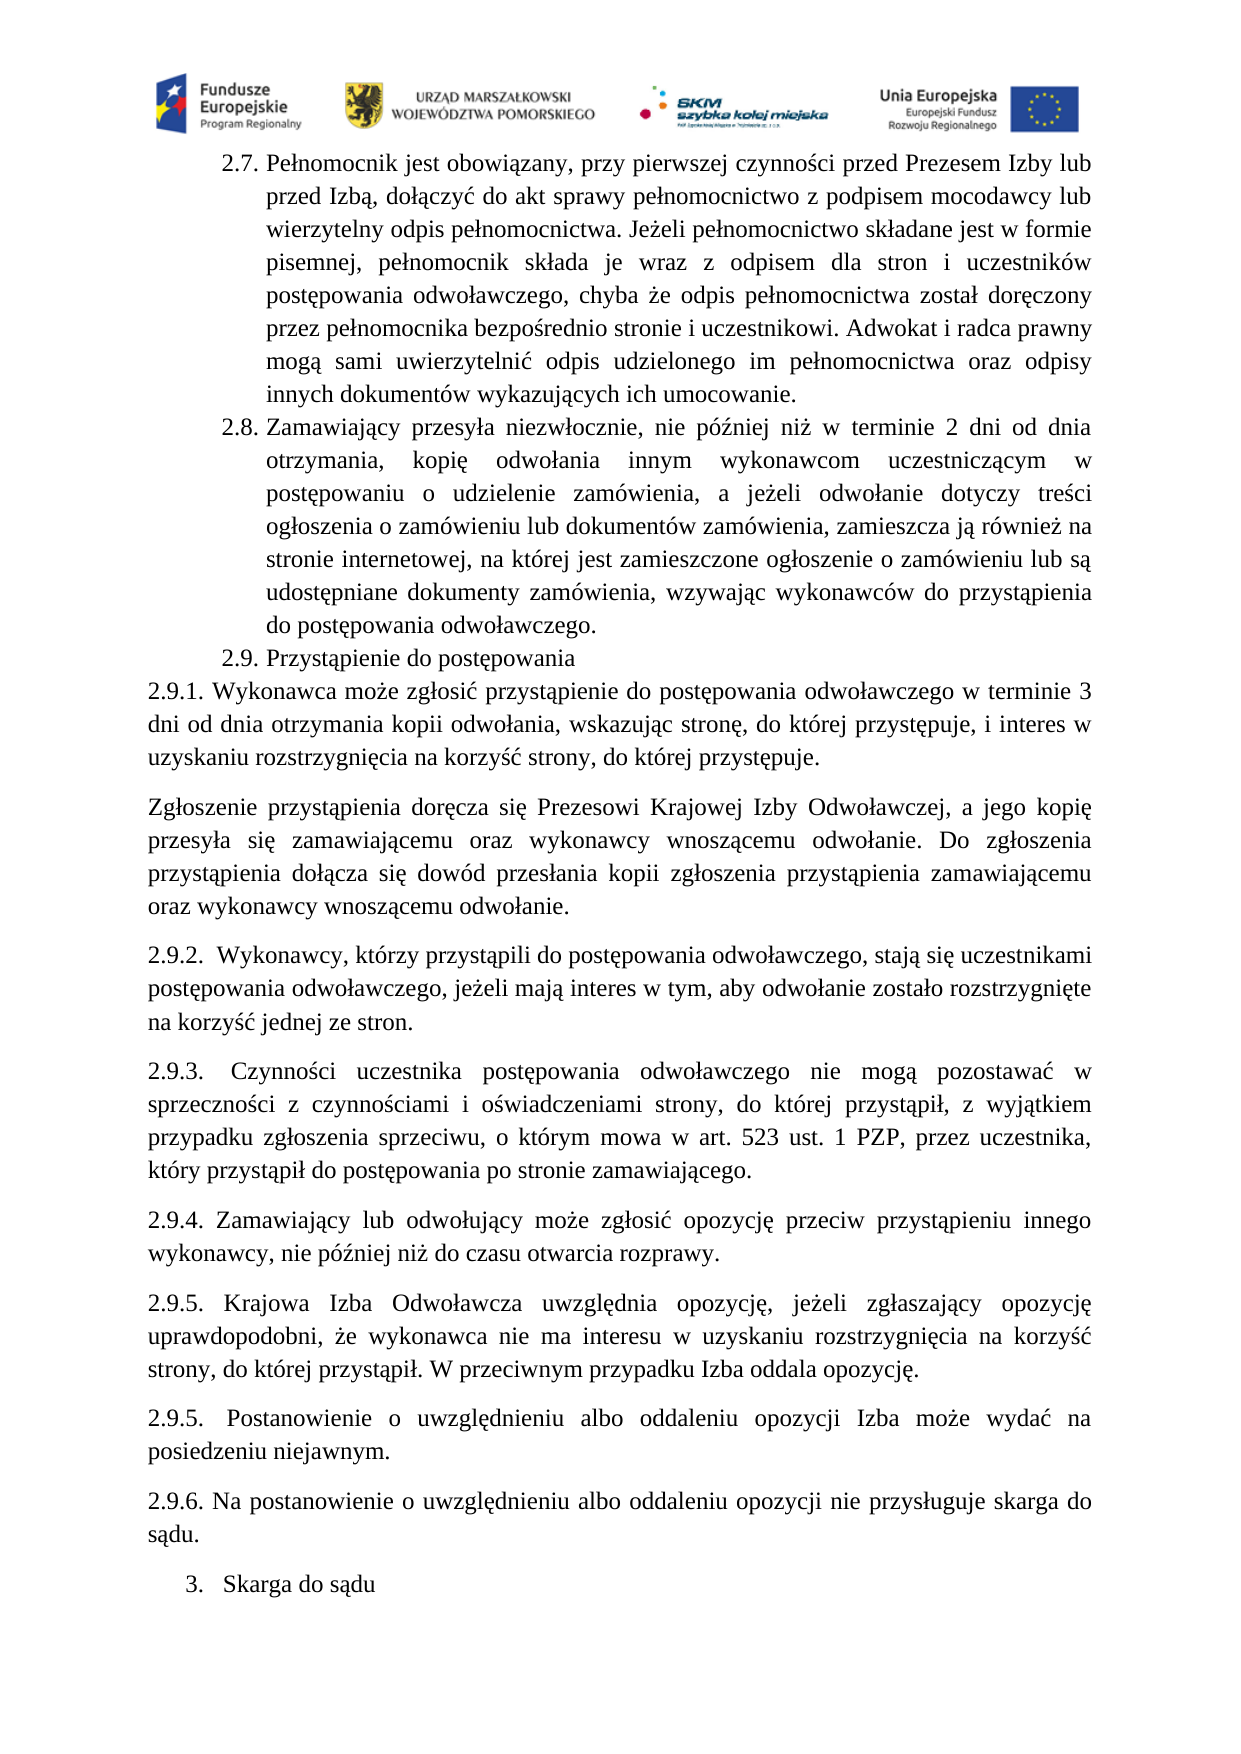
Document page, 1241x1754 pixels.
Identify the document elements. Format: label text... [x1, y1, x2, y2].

text 2.9.5. Krajowa Izba Odwoławcza uwzględnia opozycję, jeżeli zgłaszający opozycję uprawdopodobni, że wykonawca nie ma interesu w uzyskaniu rozstrzygnięcia na korzyść strony, do której przystąpił. W przeciwnym przypadku Izba oddala opozycję. [148, 1288, 1093, 1382]
list Przystąpienie do postępowania [221, 643, 1093, 672]
text 2.9.5. Postanowienie o uwzględnieniu albo oddaleniu opozycji Izba może wydać na posiedzeniu niejawnym. [148, 1403, 1093, 1465]
text 2.9.3. Czynności uczestnika postępowania odwoławczego nie mogą pozostawać w sprzeczności z czynnościami i oświadczeniami strony, do której przystąpił, z wyjątkiem przypadku zgłoszenia sprzeciwu, o którym mowa w art. 523 ust. 1 PZP, przez uczestnika, który przystąpił do postępowania po stronie zamawiającego. [148, 1056, 1093, 1184]
text 2.9.4. Zamawiający lub odwołujący może zgłosić opozycję przeciw przystąpieniu innego wykonawcy, nie później niż do czasu otwarcia rozprawy. [148, 1205, 1093, 1267]
text 2.9.2. Wykonawcy, którzy przystąpili do postępowania odwoławczego, stają się uczestnikami postępowania odwoławczego, jeżeli mają interes w tym, aby odwołanie zostało rozstrzygnięte na korzyść jednej ze stron. [148, 941, 1093, 1035]
list Zamawiający przesyła niezwłocznie, nie później niż w terminie 2 dni od dnia otrzymania, kopię odwołania innym wykonawcom uczestniczącym w postępowaniu o udzielenie zamówienia, a jeżeli odwołanie dotyczy treści ogłoszenia o zamówieniu lub dokumentów zamówienia, zamieszcza ją również na stronie internetowej, na której jest zamieszczone ogłoszenie o zamówieniu lub są udostępniane dokumenty zamówienia, wzywając wykonawców do przystąpienia do postępowania odwoławczego. [221, 412, 1093, 639]
text 2.9.6. Na postanowienie o uwzględnieniu albo oddaleniu opozycji nie przysługuje skarga do sądu. [148, 1486, 1093, 1548]
picture [147, 73, 1093, 148]
text 2.9.1. Wykonawca może zgłosić przystąpienie do postępowania odwoławczego w terminie 3 dni od dnia otrzymania kopii odwołania, wskazując stronę, do której przystępuje, i interes w uzyskaniu rozstrzygnięcia na korzyść strony, do której przystępuje. [148, 676, 1093, 771]
list Pełnomocnik jest obowiązany, przy pierwszej czynności przed Prezesem Izby lub przed Izbą, dołączyć do akt sprawy pełnomocnictwo z podpisem mocodawcy lub wierzytelny odpis pełnomocnictwa. Jeżeli pełnomocnictwo składane jest w formie pisemnej, pełnomocnik składa je wraz z odpisem dla stron i uczestników postępowania odwoławczego, chyba że odpis pełnomocnictwa został doręczony przez pełnomocnika bezpośrednio stronie i uczestnikowi. Adwokat i radca prawny mogą sami uwierzytelnić odpis udzielonego im pełnomocnictwa oraz odpisy innych dokumentów wykazujących ich umocowanie. [221, 148, 1093, 408]
list Skarga do sądu [185, 1569, 1093, 1598]
text Zgłoszenie przystąpienia doręcza się Prezesowi Krajowej Izby Odwoławczej, a jego kopię przesyła się zamawiającemu oraz wykonawcy wnoszącemu odwołanie. Do zgłoszenia przystąpienia dołącza się dowód przesłania kopii zgłoszenia przystąpienia zamawiającemu oraz wykonawcy wnoszącemu odwołanie. [148, 792, 1093, 919]
